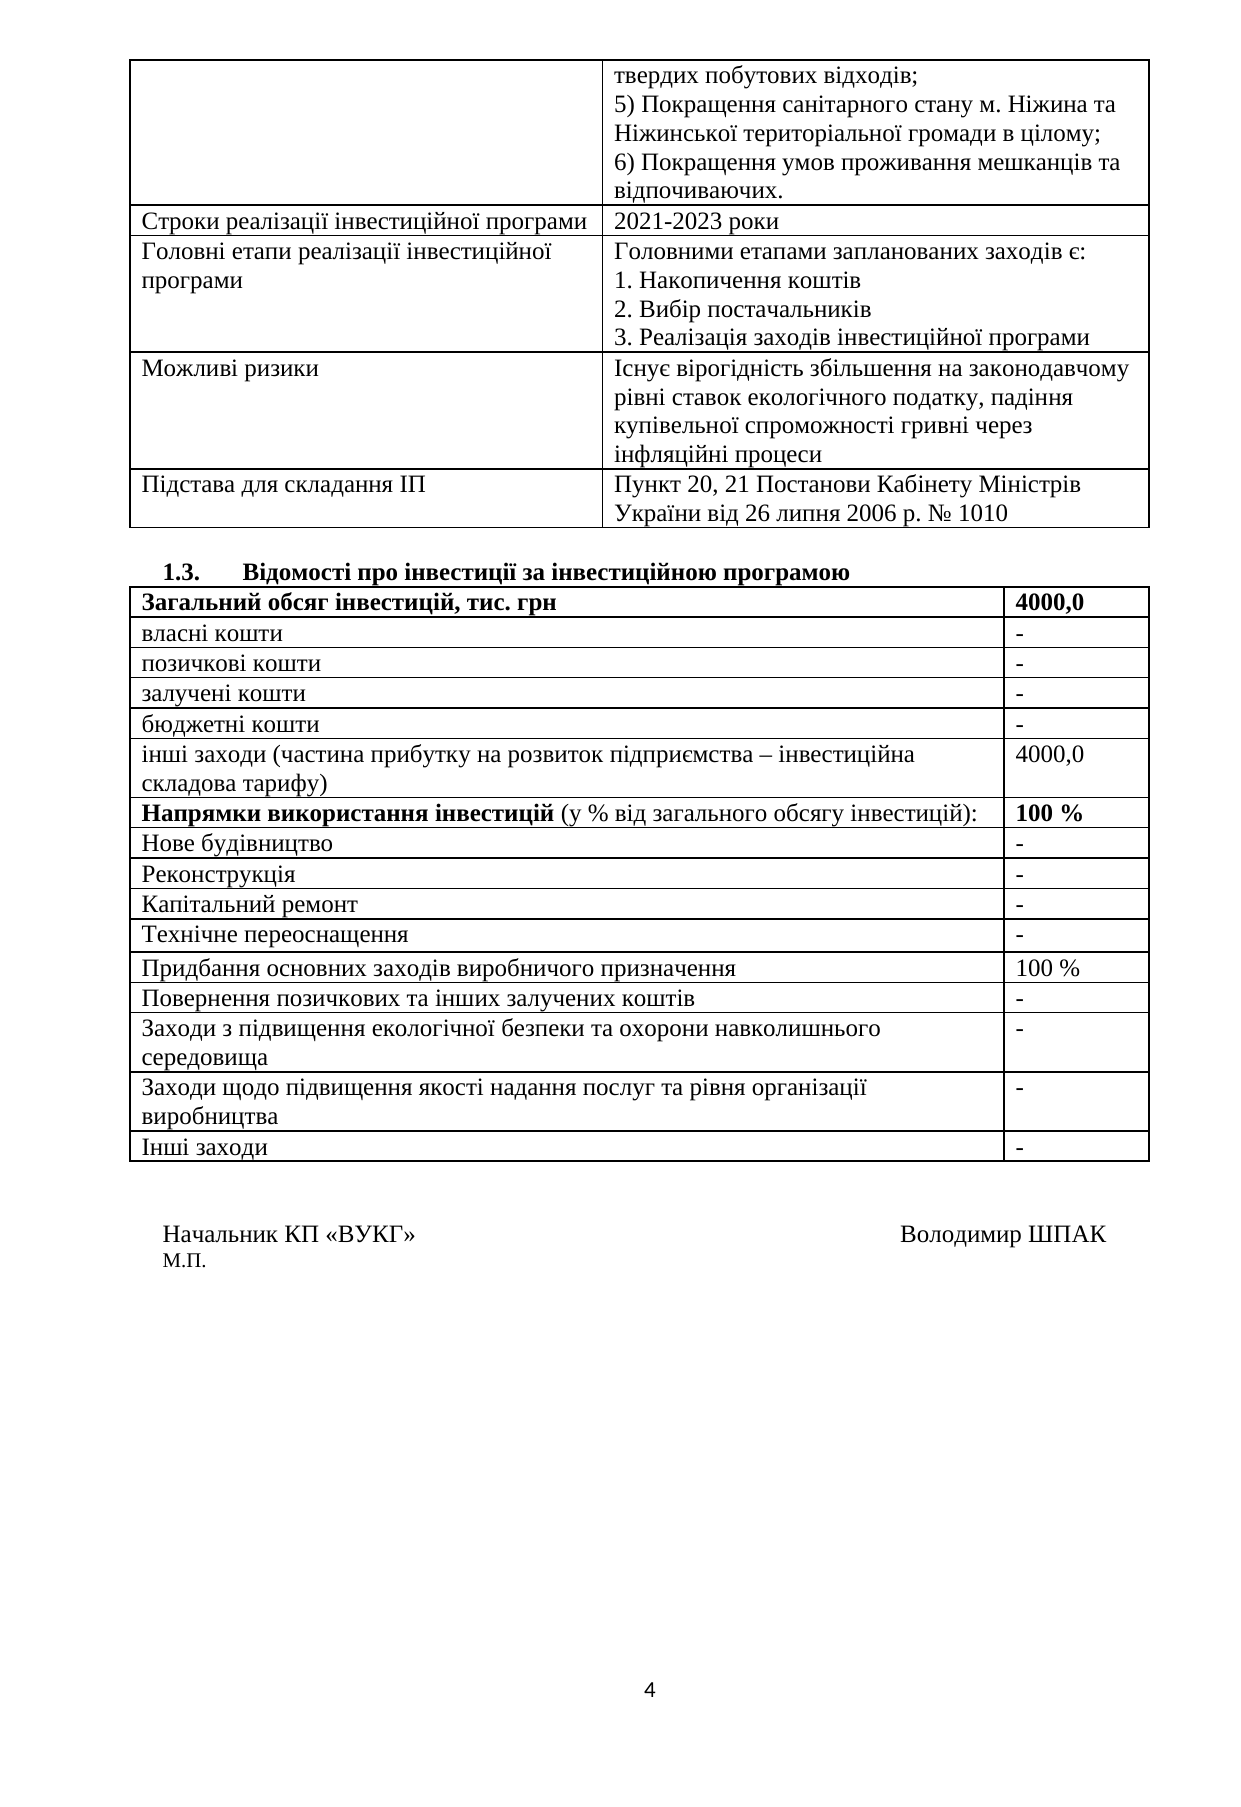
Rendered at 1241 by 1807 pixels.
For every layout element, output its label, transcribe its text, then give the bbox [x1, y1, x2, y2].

table_cell бюджетні кошти [131, 709, 1003, 737]
table_header 4000,0 [1005, 588, 1148, 616]
table_cell Строки реалізації інвестиційної програми [131, 206, 602, 235]
text М.П. [162, 1248, 1137, 1272]
table_cell - [1005, 983, 1148, 1012]
table_cell Повернення позичкових та інших залучених коштів [131, 983, 1003, 1012]
table_cell 2021-2023 роки [603, 206, 1148, 235]
table_cell 100 % [1005, 798, 1148, 827]
table_header Загальний обсяг інвестицій, тис. грн [131, 588, 1003, 616]
table_cell Капітальний ремонт [131, 889, 1003, 918]
table_cell Технічне переоснащення [131, 920, 1003, 951]
table_cell - [1005, 859, 1148, 887]
table_cell Напрямки використання інвестицій (у % від загального обсягу інвестицій): [131, 798, 1003, 827]
table_cell - [1005, 1073, 1148, 1130]
table_cell Нове будівництво [131, 828, 1003, 857]
table_cell - [1005, 1132, 1148, 1160]
table_cell Придбання основних заходів виробничого призначення [131, 953, 1003, 982]
table_cell Заходи з підвищення екологічної безпеки та охорони навколишнього середовища [131, 1013, 1003, 1071]
table_cell Підстава для складання ІП [131, 470, 602, 527]
table_cell - [1005, 678, 1148, 707]
table_cell інші заходи (частина прибутку на розвиток підприємства – інвестиційна складова тарифу) [131, 739, 1003, 797]
table_cell - [1005, 618, 1148, 647]
table_cell - [1005, 709, 1148, 737]
table_cell Можливі ризики [131, 353, 602, 468]
text Начальник КП «ВУКГ» Володимир ШПАК [162, 1219, 1137, 1248]
table_cell - [1005, 828, 1148, 857]
table_cell - [1005, 920, 1148, 951]
table_cell Реконструкція [131, 859, 1003, 887]
table_cell Інші заходи [131, 1132, 1003, 1160]
table_cell Головні етапи реалізації інвестиційної програми [131, 236, 602, 351]
table_cell залучені кошти [131, 678, 1003, 707]
table_cell позичкові кошти [131, 648, 1003, 677]
table_cell - [1005, 1013, 1148, 1071]
table_cell власні кошти [131, 618, 1003, 647]
table_cell - [1005, 889, 1148, 918]
table_cell Існує вірогідність збільшення на законодавчому рівні ставок екологічного податку, падіння купівельної спроможності гривні через інфляційні процеси [603, 353, 1148, 468]
table_cell Пункт 20, 21 Постанови Кабінету Міністрів України від 26 липня 2006 р. № 1010 [603, 470, 1148, 527]
table_cell 4000,0 [1005, 739, 1148, 797]
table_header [131, 61, 602, 204]
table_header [603, 61, 1148, 204]
table_cell Заходи щодо підвищення якості надання послуг та рівня організації виробництва [131, 1073, 1003, 1130]
table_cell 100 % [1005, 953, 1148, 982]
list Відомості про інвестиції за інвестиційною програмою [162, 557, 1137, 586]
table_cell - [1005, 648, 1148, 677]
table_cell Головними етапами запланованих заходів є: 1. Накопичення коштів 2. Вибір постачальників 3. Реалізація заходів інвестиційної програми [603, 236, 1148, 351]
